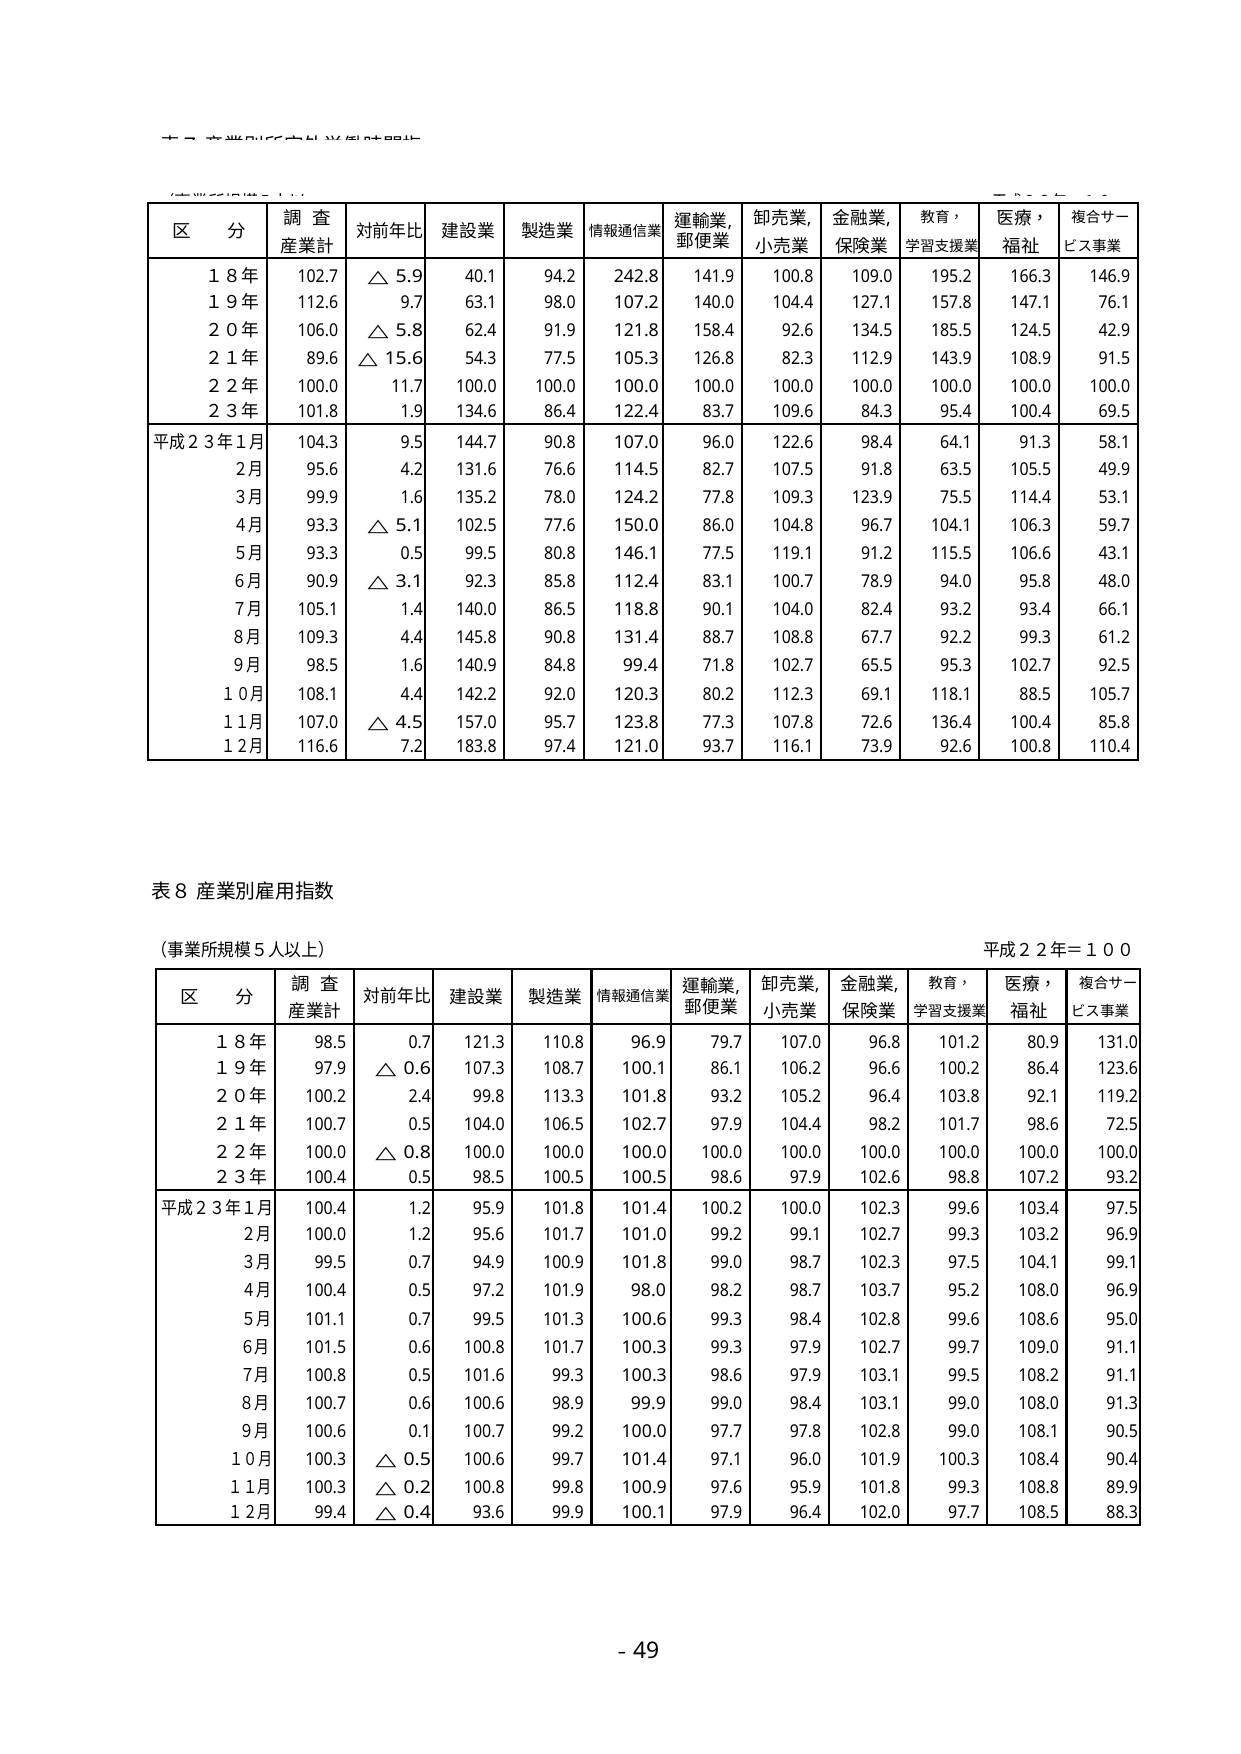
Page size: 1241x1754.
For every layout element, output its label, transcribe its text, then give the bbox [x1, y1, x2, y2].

table_header 区 分 [149, 204, 266, 257]
table_cell 66.1 [1060, 595, 1137, 623]
table_cell 136.4 [901, 707, 978, 735]
table_cell 95.7 [505, 707, 583, 735]
table_cell 72.6 [822, 707, 899, 735]
table_cell 108.9 [980, 344, 1058, 372]
table_cell １２月 [149, 735, 266, 758]
table_cell 88.5 [980, 679, 1058, 707]
table_cell ２２年 [149, 372, 266, 400]
table_cell 69.1 [822, 679, 899, 707]
table_header 複合サー ビス事業 [1060, 204, 1137, 257]
table_cell 100.0 [743, 372, 820, 400]
table_cell 104.1 [901, 510, 978, 538]
table_cell 95.8 [980, 567, 1058, 595]
table_cell 121.0 [585, 735, 662, 758]
table_cell 195.2 [901, 259, 978, 288]
table_cell 108.8 [743, 623, 820, 651]
table_cell 140.9 [426, 651, 503, 679]
table_cell 109.0 [822, 259, 899, 288]
table_cell 102.7 [268, 259, 345, 288]
table_cell ２月 [149, 454, 266, 482]
table_cell 112.3 [743, 679, 820, 707]
table_cell 1.9 [347, 400, 424, 423]
table_cell 11.7 [347, 372, 424, 400]
table_cell 131.4 [585, 623, 662, 651]
table_cell 110.4 [1060, 735, 1137, 758]
table_cell 112.9 [822, 344, 899, 372]
table_cell 4.2 [347, 454, 424, 482]
table_cell △ 4.5 [347, 707, 424, 735]
table_cell 143.9 [901, 344, 978, 372]
table_cell 1.6 [347, 482, 424, 510]
table_cell △ 15.6 [347, 344, 424, 372]
table_header 情報通信業 [585, 204, 662, 257]
table_cell 146.1 [585, 539, 662, 567]
table_cell 77.6 [505, 510, 583, 538]
table_cell 95.4 [901, 400, 978, 423]
table_cell 92.0 [505, 679, 583, 707]
table_cell 76.6 [505, 454, 583, 482]
table_cell △ 5.9 [347, 259, 424, 288]
table_cell 98.0 [505, 288, 583, 316]
table_header 卸売業, 小売業 [743, 204, 820, 257]
table_cell 134.5 [822, 316, 899, 344]
table_cell 94.2 [505, 259, 583, 288]
table_cell 49.9 [1060, 454, 1137, 482]
table_cell 80.8 [505, 539, 583, 567]
table_cell 126.8 [664, 344, 741, 372]
table_cell 58.1 [1060, 425, 1137, 454]
table_cell 78.0 [505, 482, 583, 510]
table_cell 119.1 [743, 539, 820, 567]
table_cell 91.2 [822, 539, 899, 567]
table_cell 109.3 [743, 482, 820, 510]
table_cell 40.1 [426, 259, 503, 288]
table_cell 85.8 [1060, 707, 1137, 735]
table_cell 93.3 [268, 510, 345, 538]
table_header 金融業, 保険業 [822, 204, 899, 257]
table_cell 121.8 [585, 316, 662, 344]
table_cell 116.1 [743, 735, 820, 758]
table_cell 104.0 [743, 595, 820, 623]
table_cell 4.4 [347, 679, 424, 707]
table_cell 75.5 [901, 482, 978, 510]
table_cell 105.5 [980, 454, 1058, 482]
table_cell 9.7 [347, 288, 424, 316]
table_cell 93.7 [664, 735, 741, 758]
table_cell 108.1 [268, 679, 345, 707]
text 表８ 産業別雇用指数 [151, 878, 1153, 905]
table_cell １１月 [149, 707, 266, 735]
table_cell 77.5 [505, 344, 583, 372]
table_cell △ 5.1 [347, 510, 424, 538]
table_cell 100.4 [980, 400, 1058, 423]
table_cell 123.8 [585, 707, 662, 735]
table_cell ４月 [149, 510, 266, 538]
table_cell 88.7 [664, 623, 741, 651]
table_cell 123.9 [822, 482, 899, 510]
table_cell 73.9 [822, 735, 899, 758]
table_cell 69.5 [1060, 400, 1137, 423]
table_cell 104.8 [743, 510, 820, 538]
table_cell 93.3 [268, 539, 345, 567]
table_cell 63.1 [426, 288, 503, 316]
table_cell 53.1 [1060, 482, 1137, 510]
table_cell 99.5 [426, 539, 503, 567]
table_cell 97.4 [505, 735, 583, 758]
table_cell ３月 [149, 482, 266, 510]
table_cell 84.3 [822, 400, 899, 423]
table_cell 107.2 [585, 288, 662, 316]
table_cell 4.4 [347, 623, 424, 651]
table_cell 157.8 [901, 288, 978, 316]
table_cell 92.5 [1060, 651, 1137, 679]
table_cell 114.5 [585, 454, 662, 482]
table_cell 7.2 [347, 735, 424, 758]
table_header 調 査 産業計 [268, 204, 345, 257]
table_cell 96.0 [664, 425, 741, 454]
table_cell 63.5 [901, 454, 978, 482]
table_cell 89.6 [268, 344, 345, 372]
table_cell 112.6 [268, 288, 345, 316]
table_cell 92.6 [743, 316, 820, 344]
table_cell 71.8 [664, 651, 741, 679]
table_cell 107.0 [268, 707, 345, 735]
table_cell 104.4 [743, 288, 820, 316]
table_cell 95.6 [268, 454, 345, 482]
table_cell ６月 [149, 567, 266, 595]
table_cell 102.5 [426, 510, 503, 538]
table_cell 100.7 [743, 567, 820, 595]
table_cell 93.2 [901, 595, 978, 623]
table_cell 64.1 [901, 425, 978, 454]
table_cell 100.0 [664, 372, 741, 400]
table_cell 65.5 [822, 651, 899, 679]
table_cell 185.5 [901, 316, 978, 344]
table_cell 77.3 [664, 707, 741, 735]
table_cell 105.7 [1060, 679, 1137, 707]
table_cell ５月 [149, 539, 266, 567]
table_cell 96.7 [822, 510, 899, 538]
table_cell 242.8 [585, 259, 662, 288]
table_cell 0.5 [347, 539, 424, 567]
table_cell 99.9 [268, 482, 345, 510]
table_cell 124.5 [980, 316, 1058, 344]
table_cell 91.3 [980, 425, 1058, 454]
table_cell 82.3 [743, 344, 820, 372]
table_cell 100.8 [980, 735, 1058, 758]
table_cell 98.4 [822, 425, 899, 454]
table_cell 114.4 [980, 482, 1058, 510]
table_cell 122.6 [743, 425, 820, 454]
table_cell 90.9 [268, 567, 345, 595]
table_cell 90.1 [664, 595, 741, 623]
table_cell 84.8 [505, 651, 583, 679]
table_cell 86.4 [505, 400, 583, 423]
table_cell 80.2 [664, 679, 741, 707]
table_cell 1.4 [347, 595, 424, 623]
table_cell 99.3 [980, 623, 1058, 651]
table_cell 平成２３年１月 [149, 425, 266, 454]
table_cell 135.2 [426, 482, 503, 510]
table_cell 91.8 [822, 454, 899, 482]
table_header 教育， 学習支援業 [901, 204, 978, 257]
table_cell 100.0 [585, 372, 662, 400]
table_cell 150.0 [585, 510, 662, 538]
table_cell 102.7 [980, 651, 1058, 679]
table_header 運輸業, 郵便業 [664, 204, 741, 257]
table_cell 147.1 [980, 288, 1058, 316]
table_cell 100.0 [505, 372, 583, 400]
table_cell 107.0 [585, 425, 662, 454]
table_cell 94.0 [901, 567, 978, 595]
table_cell ２０年 [149, 316, 266, 344]
table_cell 82.4 [822, 595, 899, 623]
table_cell ８月 [149, 623, 266, 651]
table_cell 90.8 [505, 425, 583, 454]
table_cell 54.3 [426, 344, 503, 372]
table_cell 106.6 [980, 539, 1058, 567]
table_cell 127.1 [822, 288, 899, 316]
table_cell 122.4 [585, 400, 662, 423]
table_cell ９月 [149, 651, 266, 679]
table_cell ７月 [149, 595, 266, 623]
table_cell 76.1 [1060, 288, 1137, 316]
table_cell 61.2 [1060, 623, 1137, 651]
table_cell 105.3 [585, 344, 662, 372]
table_cell 157.0 [426, 707, 503, 735]
table_cell 100.0 [822, 372, 899, 400]
table_header 建設業 [426, 204, 503, 257]
table_cell 109.6 [743, 400, 820, 423]
table_cell 140.0 [426, 595, 503, 623]
table_cell 1.6 [347, 651, 424, 679]
table_cell 144.7 [426, 425, 503, 454]
table_cell 146.9 [1060, 259, 1137, 288]
table_cell 142.2 [426, 679, 503, 707]
table_cell 92.6 [901, 735, 978, 758]
table_cell １０月 [149, 679, 266, 707]
table_header 医療， 福祉 [980, 204, 1058, 257]
table_cell 92.3 [426, 567, 503, 595]
table_cell 91.5 [1060, 344, 1137, 372]
table_cell 100.0 [901, 372, 978, 400]
table_cell 86.5 [505, 595, 583, 623]
table_cell 78.9 [822, 567, 899, 595]
table_cell 90.8 [505, 623, 583, 651]
table_cell 109.3 [268, 623, 345, 651]
table_cell 100.4 [980, 707, 1058, 735]
table_cell 77.8 [664, 482, 741, 510]
table_cell 83.7 [664, 400, 741, 423]
table_cell 9.5 [347, 425, 424, 454]
table_cell 134.6 [426, 400, 503, 423]
table_cell 145.8 [426, 623, 503, 651]
table_cell 166.3 [980, 259, 1058, 288]
table_cell 118.1 [901, 679, 978, 707]
table_cell 102.7 [743, 651, 820, 679]
table_cell 112.4 [585, 567, 662, 595]
table_cell １９年 [149, 288, 266, 316]
table_cell 100.8 [743, 259, 820, 288]
table_header 対前年比 [347, 204, 424, 257]
table_cell 99.4 [585, 651, 662, 679]
table_cell 100.0 [268, 372, 345, 400]
table_cell 118.8 [585, 595, 662, 623]
table_cell 100.0 [426, 372, 503, 400]
table_cell 100.0 [980, 372, 1058, 400]
table_cell 115.5 [901, 539, 978, 567]
table_header 製造業 [505, 204, 583, 257]
table_cell 98.5 [268, 651, 345, 679]
table_cell 116.6 [268, 735, 345, 758]
table_cell 43.1 [1060, 539, 1137, 567]
table_cell 93.4 [980, 595, 1058, 623]
table_cell 77.5 [664, 539, 741, 567]
table_cell 67.7 [822, 623, 899, 651]
table_cell 104.3 [268, 425, 345, 454]
table_cell ２１年 [149, 344, 266, 372]
table_cell △ 3.1 [347, 567, 424, 595]
table_cell １８年 [149, 259, 266, 288]
table_cell 141.9 [664, 259, 741, 288]
table_cell 95.3 [901, 651, 978, 679]
table_cell 120.3 [585, 679, 662, 707]
table_cell 107.8 [743, 707, 820, 735]
table_cell 62.4 [426, 316, 503, 344]
table_cell 158.4 [664, 316, 741, 344]
table_cell 92.2 [901, 623, 978, 651]
table_cell 107.5 [743, 454, 820, 482]
table_cell 101.8 [268, 400, 345, 423]
table_cell 83.1 [664, 567, 741, 595]
table_cell 85.8 [505, 567, 583, 595]
table_cell 86.0 [664, 510, 741, 538]
table_cell 131.6 [426, 454, 503, 482]
table_cell 183.8 [426, 735, 503, 758]
table_cell △ 5.8 [347, 316, 424, 344]
table_cell 106.0 [268, 316, 345, 344]
table_cell 106.3 [980, 510, 1058, 538]
table_cell 124.2 [585, 482, 662, 510]
table_cell 59.7 [1060, 510, 1137, 538]
table_cell 140.0 [664, 288, 741, 316]
table_cell 100.0 [1060, 372, 1137, 400]
table_cell 105.1 [268, 595, 345, 623]
table_cell 42.9 [1060, 316, 1137, 344]
table_cell 82.7 [664, 454, 741, 482]
text （事業所規模５人以上） 平成２２年＝１００ [151, 937, 1153, 962]
table_cell ２３年 [149, 400, 266, 423]
table_cell 91.9 [505, 316, 583, 344]
table_cell 48.0 [1060, 567, 1137, 595]
